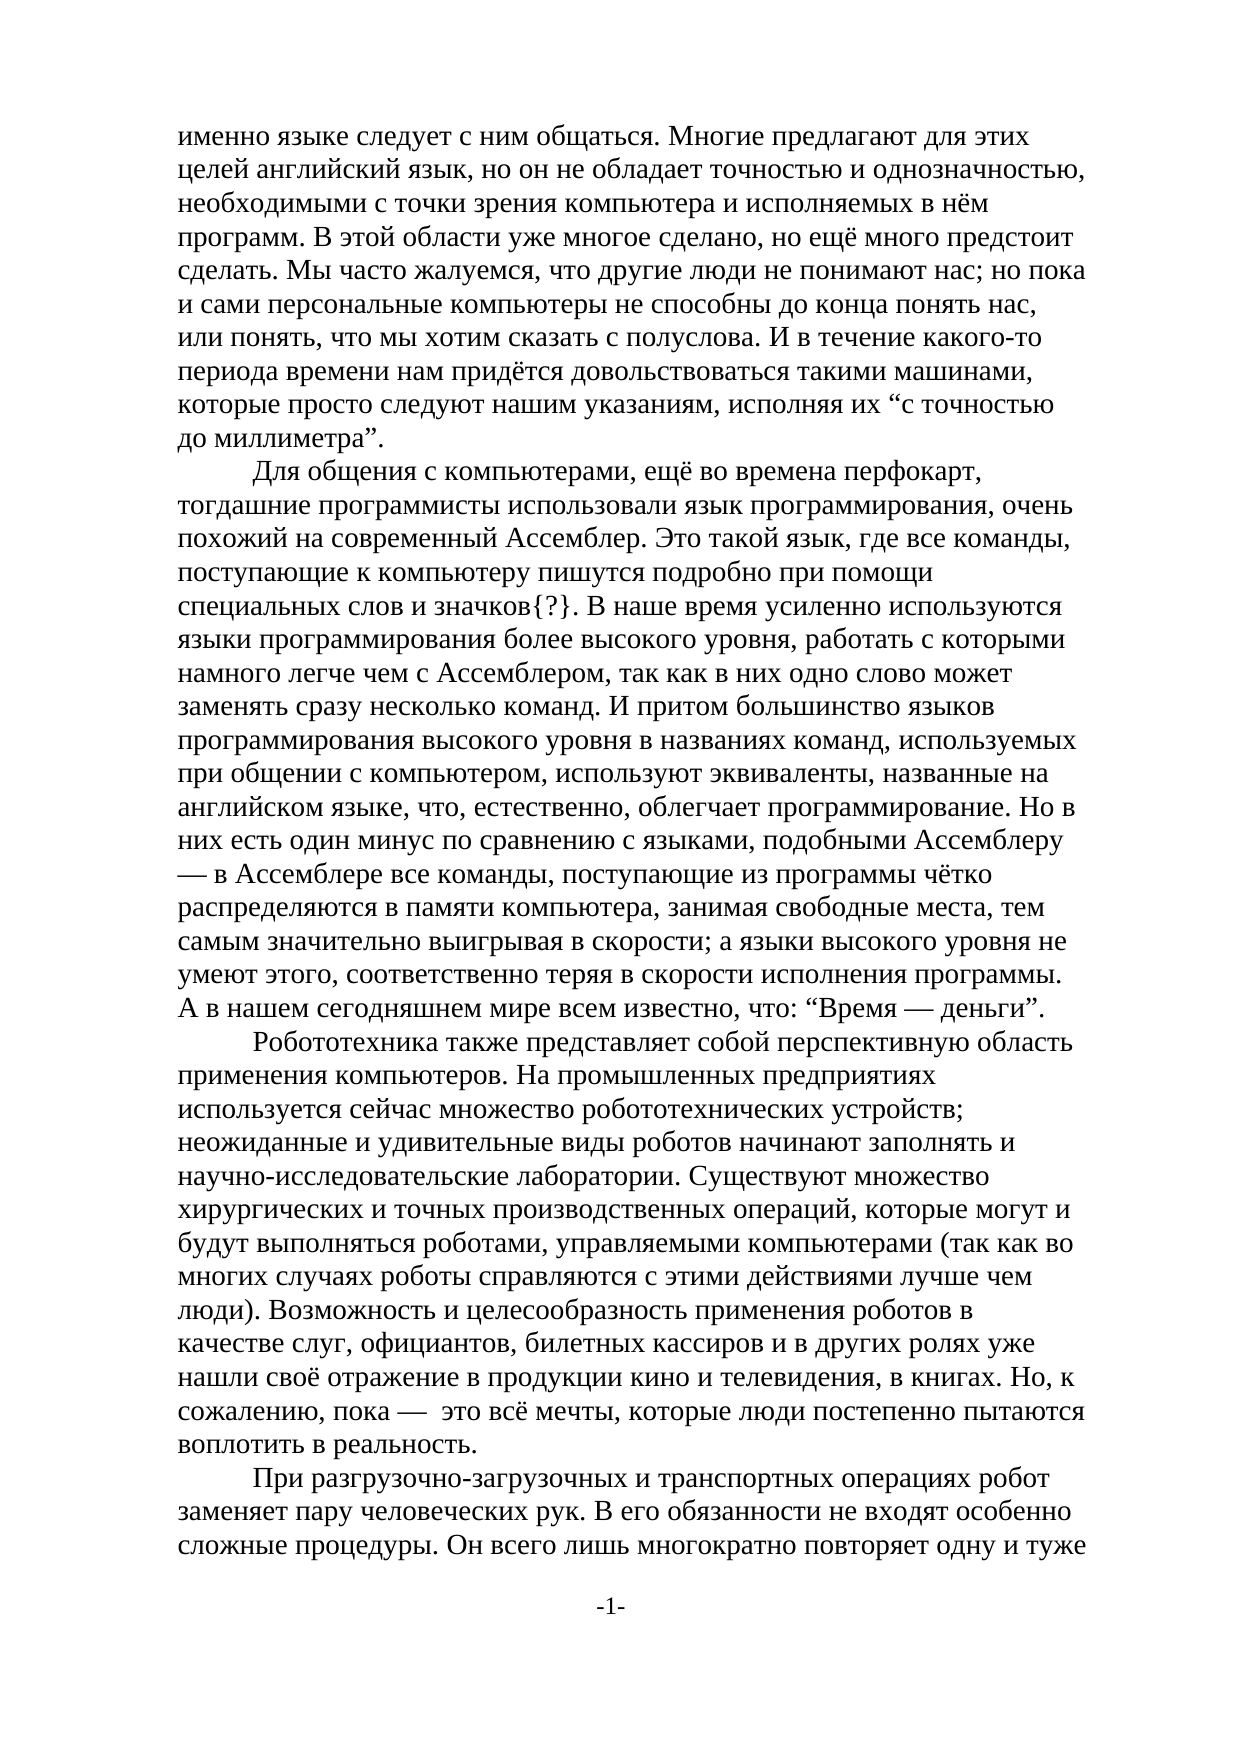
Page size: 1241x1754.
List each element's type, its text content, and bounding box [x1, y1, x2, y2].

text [177, 1460, 1087, 1560]
text Для общения с компьютерами, ещё во времена перфокарт, тогдашние программисты использовали язык программирования, очень похожий на современный Ассемблер. Это такой язык, где все команды, поступающие к компьютеру пишутся подробно при помощи специальных слов и значков{?}. В наше время усиленно используются языки программирования более высокого уровня, работать с которыми намного легче чем с Ассемблером, так как в них одно слово может заменять сразу несколько команд. И притом большинство языков программирования высокого уровня в названиях команд, используемых при общении с компьютером, используют эквиваленты, названные на английском языке, что, естественно, облегчает программирование. Но в них есть один минус по сравнению с языками, подобными Ассемблеру — в Ассемблере все команды, поступающие из программы чётко распределяются в памяти компьютера, занимая свободные места, тем самым значительно выигрывая в скорости; а языки высокого уровня не умеют этого, соответственно теряя в скорости исполнения программы. А в нашем сегодняшнем мире всем известно, что: “Время — деньги”. [177, 453, 1087, 1024]
text Робототехника также представляет собой перспективную область применения компьютеров. На промышленных предприятиях используется сейчас множество робототехнических устройств; неожиданные и удивительные виды роботов начинают заполнять и научно-исследовательские лаборатории. Существуют множество хирургических и точных производственных операций, которые могут и будут выполняться роботами, управляемыми компьютерами (так как во многих случаях роботы справляются с этими действиями лучше чем люди). Возможность и целесообразность применения роботов в качестве слуг, официантов, билетных кассиров и в других ролях уже нашли своё отражение в продукции кино и телевидения, в книгах. Но, к сожалению, пока — это всё мечты, которые люди постепенно пытаются воплотить в реальность. [177, 1024, 1087, 1460]
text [177, 118, 1087, 453]
